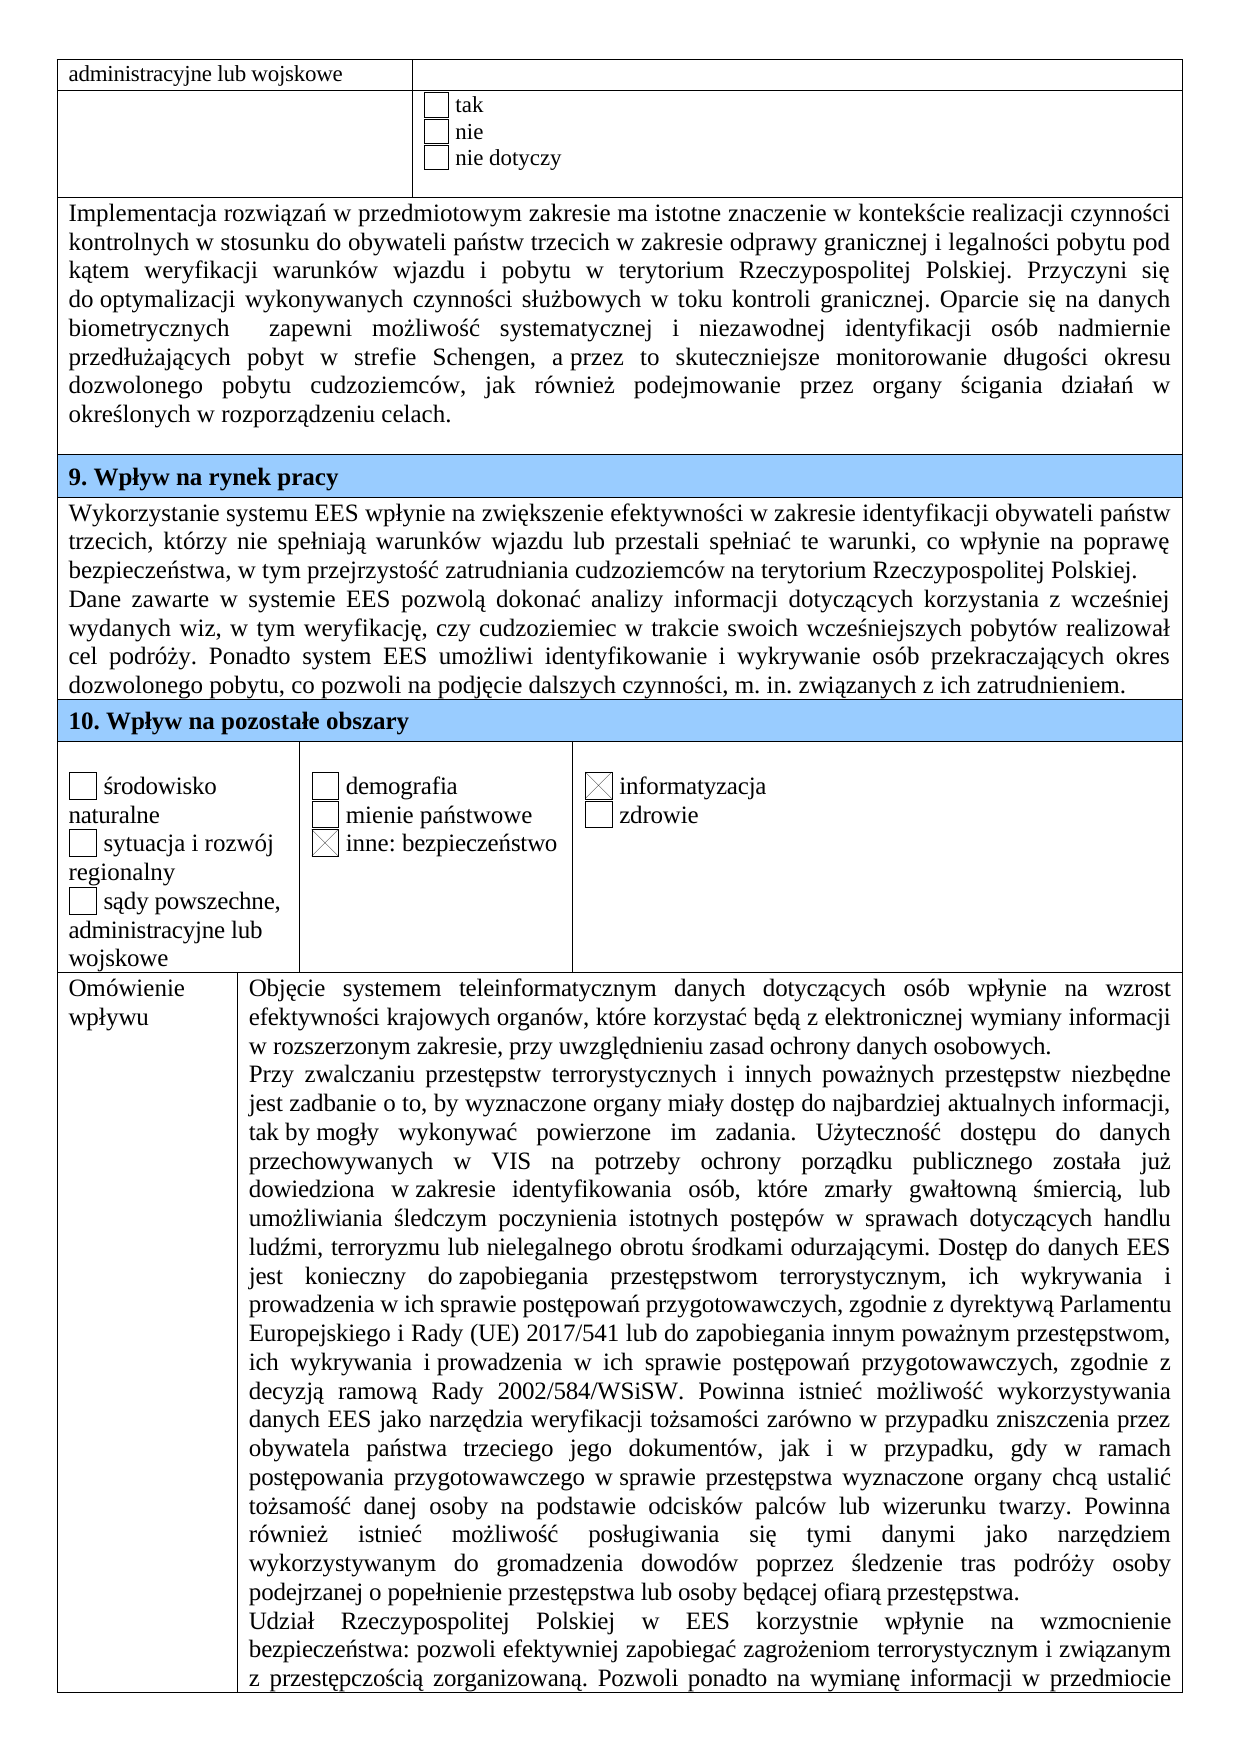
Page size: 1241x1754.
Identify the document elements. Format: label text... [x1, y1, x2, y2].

table_cell demografia mienie państwowe inne: bezpieczeństwo [300, 742, 572, 972]
table_cell tak nie nie dotyczy [413, 91, 1182, 197]
table_cell Omówienie wpływu [58, 973, 237, 1692]
table_cell [58, 91, 412, 197]
table_cell Wykorzystanie systemu EES wpłynie na zwiększenie efektywności w zakresie identyfikacji obywateli państw trzecich, którzy nie spełniają warunków wjazdu lub przestali spełniać te warunki, co wpłynie na poprawę bezpieczeństwa, w tym przejrzystość zatrudniania cudzoziemców na terytorium Rzeczypospolitej Polskiej. Dane zawarte w systemie EES pozwolą dokonać analizy informacji dotyczących korzystania z wcześniej wydanych wiz, w tym weryfikację, czy cudzoziemiec w trakcie swoich wcześniejszych pobytów realizował cel podróży. Ponadto system EES umożliwi identyfikowanie i wykrywanie osób przekraczających okres dozwolonego pobytu, co pozwoli na podjęcie dalszych czynności, m. in. związanych z ich zatrudnieniem. [58, 498, 1182, 699]
table_cell środowisko naturalne sytuacja i rozwój regionalny sądy powszechne, administracyjne lub wojskowe [58, 742, 299, 972]
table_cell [413, 60, 1182, 90]
table_cell 10. Wpływ na pozostałe obszary [58, 700, 1182, 741]
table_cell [58, 60, 412, 90]
table_cell 9. Wpływ na rynek pracy [58, 455, 1182, 497]
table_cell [238, 973, 1182, 1692]
table_cell Implementacja rozwiązań w przedmiotowym zakresie ma istotne znaczenie w kontekście realizacji czynności kontrolnych w stosunku do obywateli państw trzecich w zakresie odprawy granicznej i legalności pobytu pod kątem weryfikacji warunków wjazdu i pobytu w terytorium Rzeczypospolitej Polskiej. Przyczyni się do optymalizacji wykonywanych czynności służbowych w toku kontroli granicznej. Oparcie się na danych biometrycznych zapewni możliwość systematycznej i niezawodnej identyfikacji osób nadmiernie przedłużających pobyt w strefie Schengen, a przez to skuteczniejsze monitorowanie długości okresu dozwolonego pobytu cudzoziemców, jak również podejmowanie przez organy ścigania działań w określonych w rozporządzeniu celach. [58, 198, 1182, 454]
table_cell informatyzacja zdrowie [573, 742, 1182, 972]
